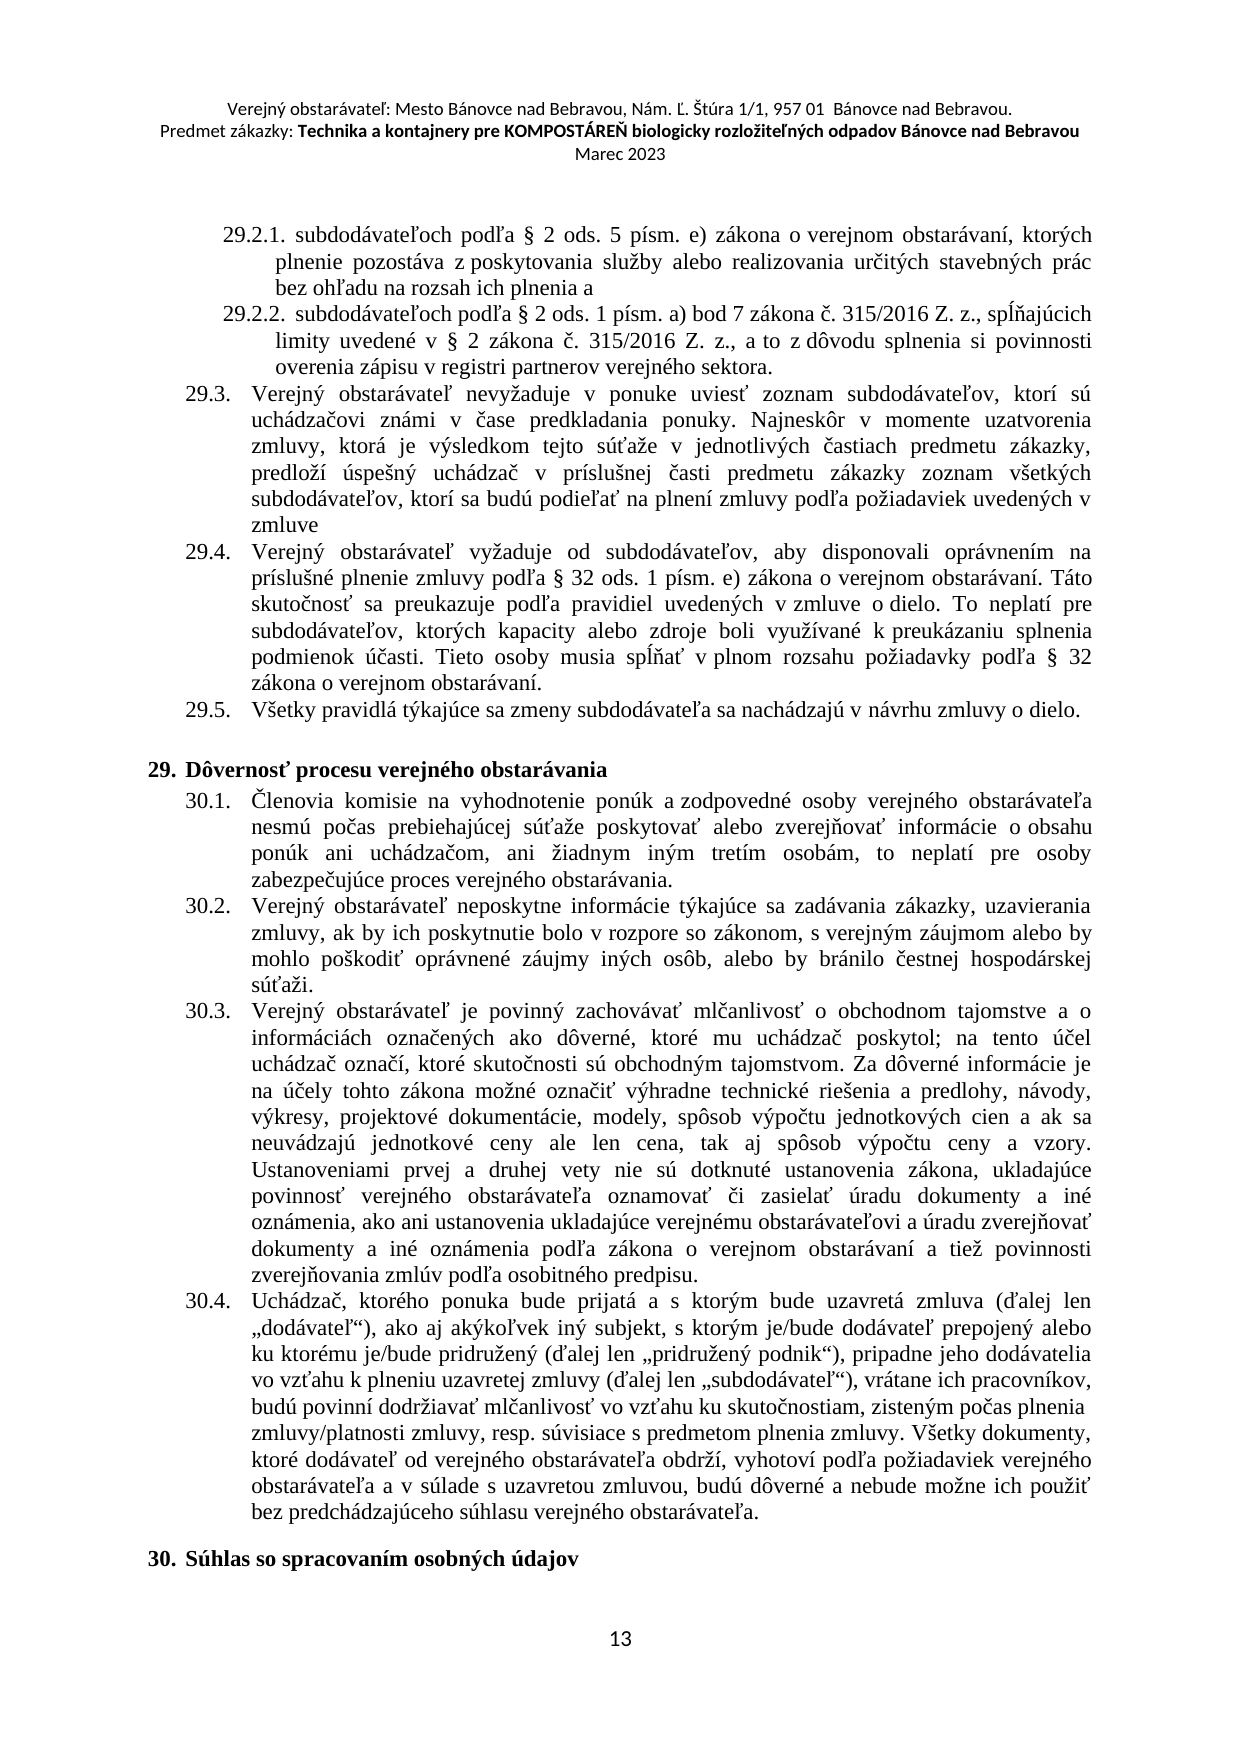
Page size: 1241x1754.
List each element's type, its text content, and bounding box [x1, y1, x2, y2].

list Všetky pravidlá týkajúce sa zmeny subdodávateľa sa nachádzajú v návrhu zmluvy o dielo. [185, 696, 1093, 722]
subtitle Súhlas so spracovaním osobných údajov [148, 1546, 1093, 1572]
list subdodávateľoch podľa § 2 ods. 1 písm. a) bod 7 zákona č. 315/2016 Z. z., spĺňajúcich limity uvedené v § 2 zákona č. 315/2016 Z. z., a to z dôvodu splnenia si povinnosti overenia zápisu v registri partnerov verejného sektora. [223, 301, 1093, 379]
list Verejný obstarávateľ je povinný zachovávať mlčanlivosť o obchodnom tajomstve a o informáciách označených ako dôverné, ktoré mu uchádzač poskytol; na tento účel uchádzač označí, ktoré skutočnosti sú obchodným tajomstvom. Za dôverné informácie je na účely tohto zákona možné označiť výhradne technické riešenia a predlohy, návody, výkresy, projektové dokumentácie, modely, spôsob výpočtu jednotkových cien a ak sa neuvádzajú jednotkové ceny ale len cena, tak aj spôsob výpočtu ceny a vzory. Ustanoveniami prvej a druhej vety nie sú dotknuté ustanovenia zákona, ukladajúce povinnosť verejného obstarávateľa oznamovať či zasielať úradu dokumenty a iné oznámenia, ako ani ustanovenia ukladajúce verejnému obstarávateľovi a úradu zverejňovať dokumenty a iné oznámenia podľa zákona o verejnom obstarávaní a tiež povinnosti zverejňovania zmlúv podľa osobitného predpisu. [185, 998, 1093, 1287]
list zmluvy/platnosti zmluvy, resp. súvisiace s predmetom plnenia zmluvy. Všetky dokumenty, ktoré dodávateľ od verejného obstarávateľa obdrží, vyhotoví podľa požiadaviek verejného obstarávateľa a v súlade s uzavretou zmluvou, budú dôverné a nebude možne ich použiť bez predchádzajúceho súhlasu verejného obstarávateľa. [251, 1419, 1093, 1525]
list Uchádzač, ktorého ponuka bude prijatá a s ktorým bude uzavretá zmluva (ďalej len „dodávateľ“), ako aj akýkoľvek iný subjekt, s ktorým je/bude dodávateľ prepojený alebo ku ktorému je/bude pridružený (ďalej len „pridružený podnik“), pripadne jeho dodávatelia vo vzťahu k plneniu uzavretej zmluvy (ďalej len „subdodávateľ“), vrátane ich pracovníkov, budú povinní dodržiavať mlčanlivosť vo vzťahu ku skutočnostiam, zisteným počas plnenia [185, 1287, 1093, 1419]
list Verejný obstarávateľ neposkytne informácie týkajúce sa zadávania zákazky, uzavierania zmluvy, ak by ich poskytnutie bolo v rozpore so zákonom, s verejným záujmom alebo by mohlo poškodiť oprávnené záujmy iných osôb, alebo by bránilo čestnej hospodárskej súťaži. [185, 892, 1093, 998]
list Verejný obstarávateľ nevyžaduje v ponuke uviesť zoznam subdodávateľov, ktorí sú uchádzačovi známi v čase predkladania ponuky. Najneskôr v momente uzatvorenia zmluvy, ktorá je výsledkom tejto súťaže v jednotlivých častiach predmetu zákazky, predloží úspešný uchádzač v príslušnej časti predmetu zákazky zoznam všetkých subdodávateľov, ktorí sa budú podieľať na plnení zmluvy podľa požiadaviek uvedených v zmluve [185, 379, 1093, 538]
list Členovia komisie na vyhodnotenie ponúk a zodpovedné osoby verejného obstarávateľa nesmú počas prebiehajúcej súťaže poskytovať alebo zverejňovať informácie o obsahu ponúk ani uchádzačom, ani žiadnym iným tretím osobám, to neplatí pre osoby zabezpečujúce proces verejného obstarávania. [185, 787, 1093, 892]
list Verejný obstarávateľ vyžaduje od subdodávateľov, aby disponovali oprávnením na príslušné plnenie zmluvy podľa § 32 ods. 1 písm. e) zákona o verejnom obstarávaní. Táto skutočnosť sa preukazuje podľa pravidiel uvedených v zmluve o dielo. To neplatí pre subdodávateľov, ktorých kapacity alebo zdroje boli využívané k preukázaniu splnenia podmienok účasti. Tieto osoby musia spĺňať v plnom rozsahu požiadavky podľa § 32 zákona o verejnom obstarávaní. [185, 538, 1093, 696]
list subdodávateľoch podľa § 2 ods. 5 písm. e) zákona o verejnom obstarávaní, ktorých plnenie pozostáva z poskytovania služby alebo realizovania určitých stavebných prác bez ohľadu na rozsah ich plnenia a [223, 221, 1093, 301]
subtitle Dôvernosť procesu verejného obstarávania [148, 757, 1093, 783]
